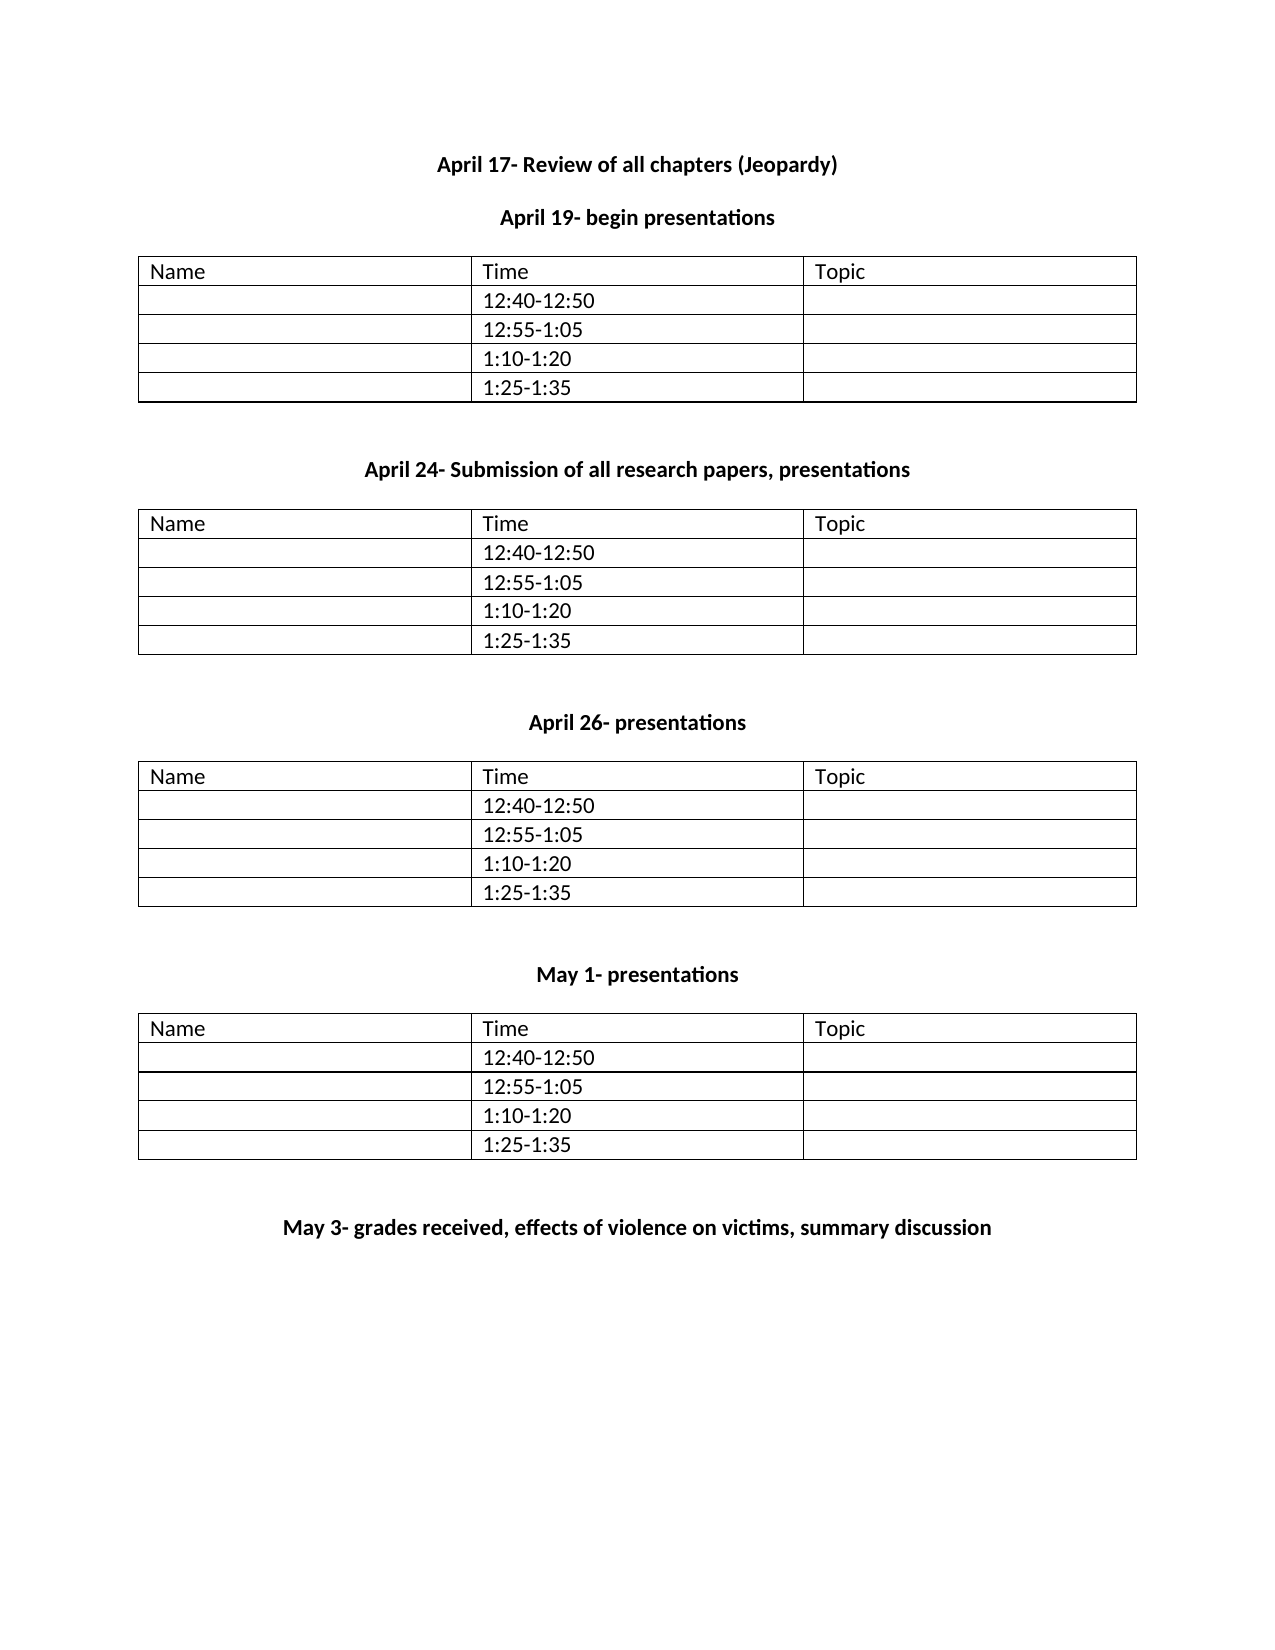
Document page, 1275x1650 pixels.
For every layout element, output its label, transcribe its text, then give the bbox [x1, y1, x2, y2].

table_cell 12:40-12:50 [472, 539, 803, 567]
table_cell [804, 1073, 1136, 1100]
table_cell [804, 344, 1136, 372]
table_cell [804, 315, 1136, 343]
table_cell [804, 820, 1136, 848]
table_cell [139, 878, 471, 906]
table_header Name [139, 762, 471, 790]
table_cell 12:40-12:50 [472, 791, 803, 819]
table_header Name [139, 257, 471, 285]
table_cell 1:10-1:20 [472, 1101, 803, 1129]
table_cell 12:55-1:05 [472, 1073, 803, 1100]
text April 26- presentations [150, 708, 1125, 736]
table_cell [804, 791, 1136, 819]
table_cell [139, 626, 471, 654]
table_header Name [139, 510, 471, 537]
text May 1- presentations [150, 960, 1125, 988]
table_cell [139, 1101, 471, 1129]
table_cell 1:10-1:20 [472, 849, 803, 877]
table_cell 12:55-1:05 [472, 820, 803, 848]
table_cell [139, 791, 471, 819]
table_cell 12:55-1:05 [472, 568, 803, 596]
table_cell [804, 1131, 1136, 1158]
table_cell 1:10-1:20 [472, 597, 803, 625]
table_cell [139, 315, 471, 343]
table_cell [804, 373, 1136, 401]
text April 19- begin presentations [150, 203, 1125, 231]
table_header Time [472, 510, 803, 537]
table_cell [139, 568, 471, 596]
table_cell [804, 597, 1136, 625]
table_cell [139, 820, 471, 848]
table_cell [804, 626, 1136, 654]
table_header Time [472, 762, 803, 790]
table_cell 1:10-1:20 [472, 344, 803, 372]
table_cell [139, 597, 471, 625]
table_cell 1:25-1:35 [472, 1131, 803, 1158]
table_header Time [472, 1014, 803, 1042]
table_header Time [472, 257, 803, 285]
table_cell [804, 1043, 1136, 1071]
table_cell [139, 344, 471, 372]
text April 24- Submission of all research papers, presentations [150, 455, 1125, 483]
table_header Topic [804, 510, 1136, 537]
text April 17- Review of all chapters (Jeopardy) [150, 150, 1125, 178]
table_cell [804, 878, 1136, 906]
table_cell [139, 373, 471, 401]
table_cell [804, 1101, 1136, 1129]
table_cell 12:40-12:50 [472, 286, 803, 314]
table_cell [139, 539, 471, 567]
table_cell [139, 1073, 471, 1100]
table_header Topic [804, 1014, 1136, 1042]
table_header Topic [804, 762, 1136, 790]
table_cell [804, 286, 1136, 314]
table_cell [139, 286, 471, 314]
table_cell [804, 568, 1136, 596]
table_header Name [139, 1014, 471, 1042]
table_cell [804, 849, 1136, 877]
table_cell 12:55-1:05 [472, 315, 803, 343]
table_cell [139, 1043, 471, 1071]
table_cell 1:25-1:35 [472, 373, 803, 401]
table_cell [139, 1131, 471, 1158]
table_cell 1:25-1:35 [472, 626, 803, 654]
table_cell 1:25-1:35 [472, 878, 803, 906]
table_header Topic [804, 257, 1136, 285]
table_cell [139, 849, 471, 877]
table_cell [804, 539, 1136, 567]
table_cell 12:40-12:50 [472, 1043, 803, 1071]
text May 3- grades received, effects of violence on victims, summary discussion [150, 1213, 1125, 1241]
